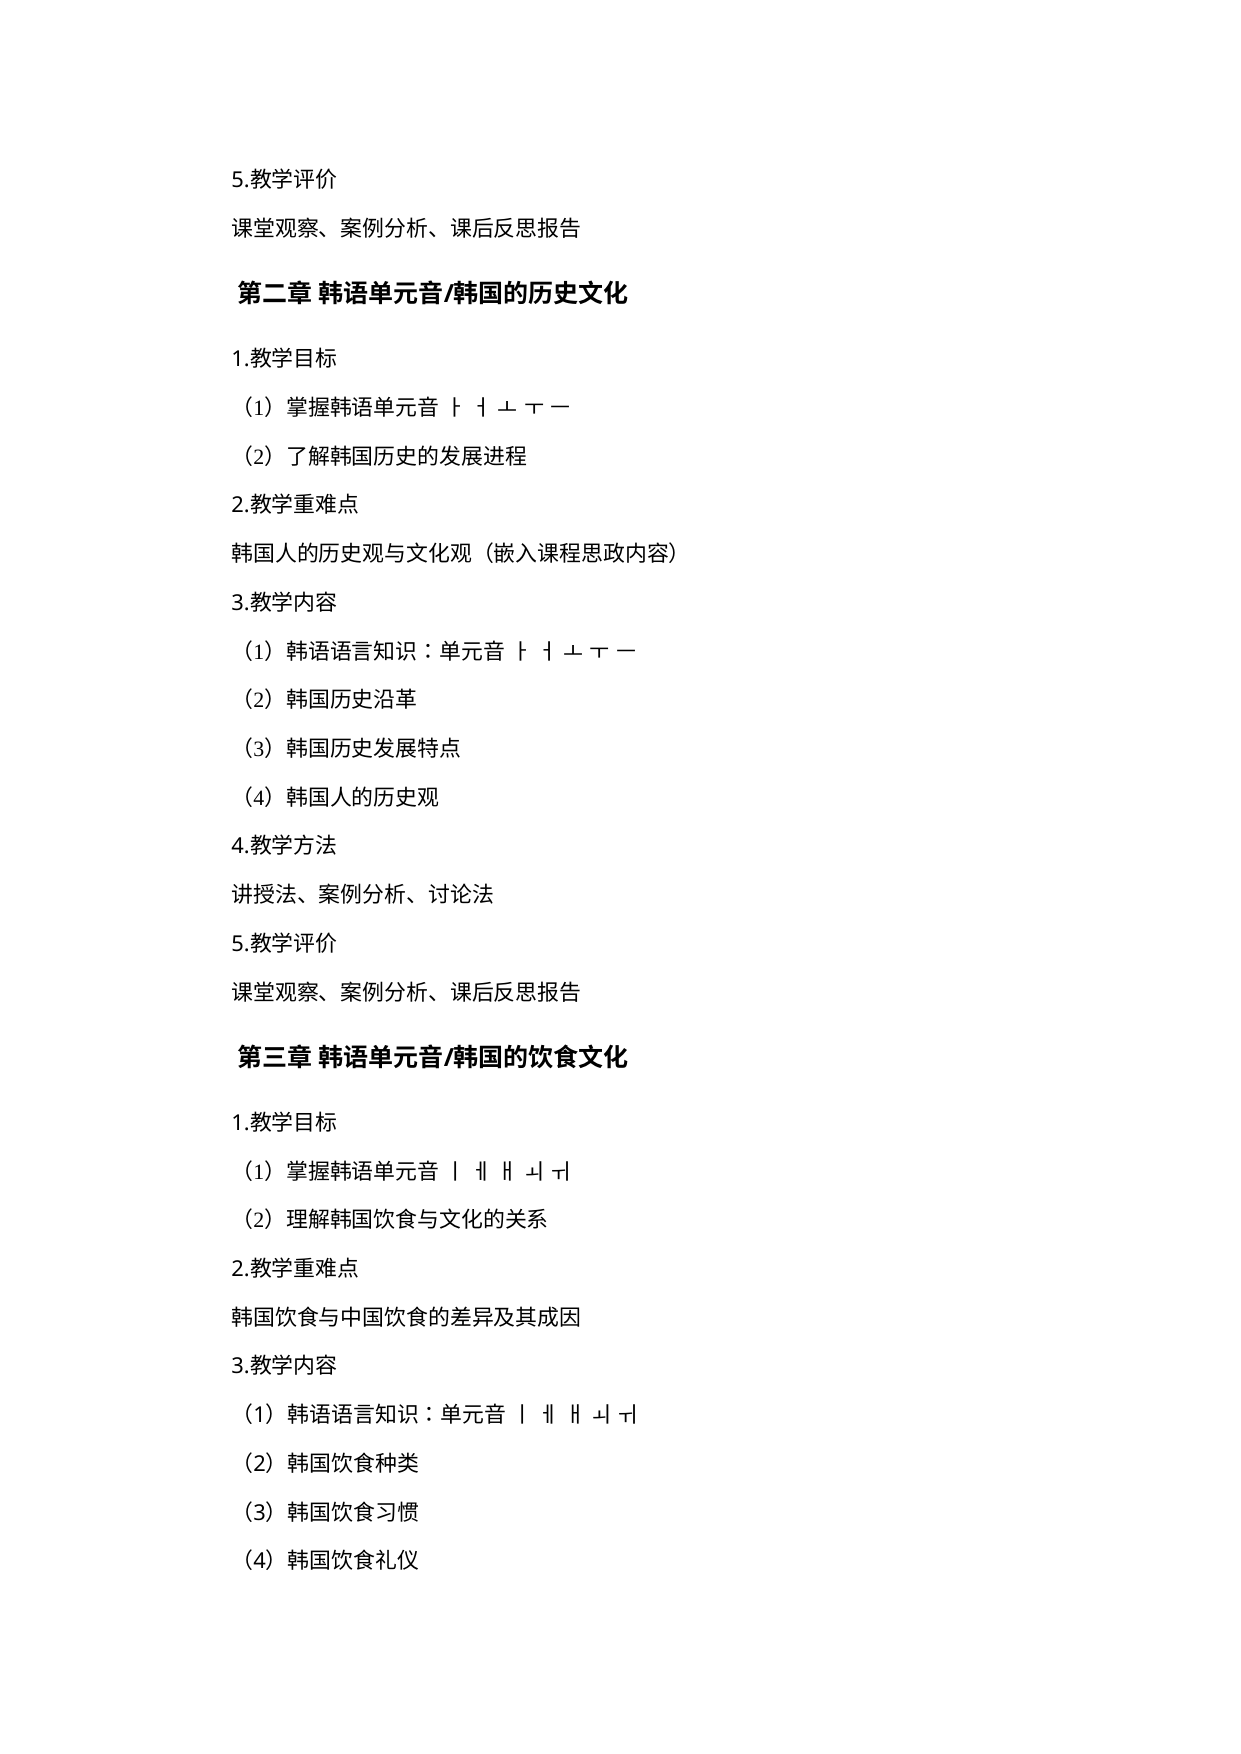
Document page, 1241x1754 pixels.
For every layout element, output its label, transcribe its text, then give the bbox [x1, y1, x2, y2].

text （2）韩国历史沿革 [187, 682, 1053, 714]
text （4）韩国人的历史观 [187, 779, 1053, 812]
text （1）韩语语言知识：单元音 ㅣ ㅔ ㅐ ㅚ ㅟ [187, 1397, 1053, 1429]
text 讲授法、案例分析、讨论法 [187, 877, 1053, 909]
text 韩国饮食与中国饮食的差异及其成因 [187, 1299, 1053, 1332]
text （1）掌握韩语单元音 ㅣ ㅔ ㅐ ㅚ ㅟ [187, 1153, 1053, 1186]
text 5.教学评价 [187, 926, 1053, 958]
text （2）了解韩国历史的发展进程 [187, 438, 1053, 471]
text 课堂观察、案例分析、课后反思报告 [187, 211, 1053, 243]
text 4.教学方法 [187, 828, 1053, 861]
text （3）韩国饮食习惯 [187, 1494, 1053, 1527]
text （1）掌握韩语单元音 ㅏ ㅓ ㅗ ㅜ ㅡ [187, 389, 1053, 422]
text 2.教学重难点 [187, 1251, 1053, 1283]
text 3.教学内容 [187, 1348, 1053, 1381]
text （1）韩语语言知识：单元音 ㅏ ㅓ ㅗ ㅜ ㅡ [187, 633, 1053, 666]
text （3）韩国历史发展特点 [187, 731, 1053, 763]
text 1.教学目标 [187, 341, 1053, 373]
text （2）理解韩国饮食与文化的关系 [187, 1202, 1053, 1234]
text 2.教学重难点 [187, 487, 1053, 519]
text 3.教学内容 [187, 584, 1053, 617]
text 1.教学目标 [187, 1104, 1053, 1137]
text 第三章 韩语单元音/韩国的饮食文化 [187, 1023, 1053, 1088]
text 课堂观察、案例分析、课后反思报告 [187, 974, 1053, 1007]
text （4）韩国饮食礼仪 [187, 1543, 1053, 1576]
text 韩国人的历史观与文化观（嵌入课程思政内容） [187, 536, 1053, 568]
text （2）韩国饮食种类 [187, 1446, 1053, 1478]
text 第二章 韩语单元音/韩国的历史文化 [187, 259, 1053, 324]
text 5.教学评价 [187, 162, 1053, 194]
